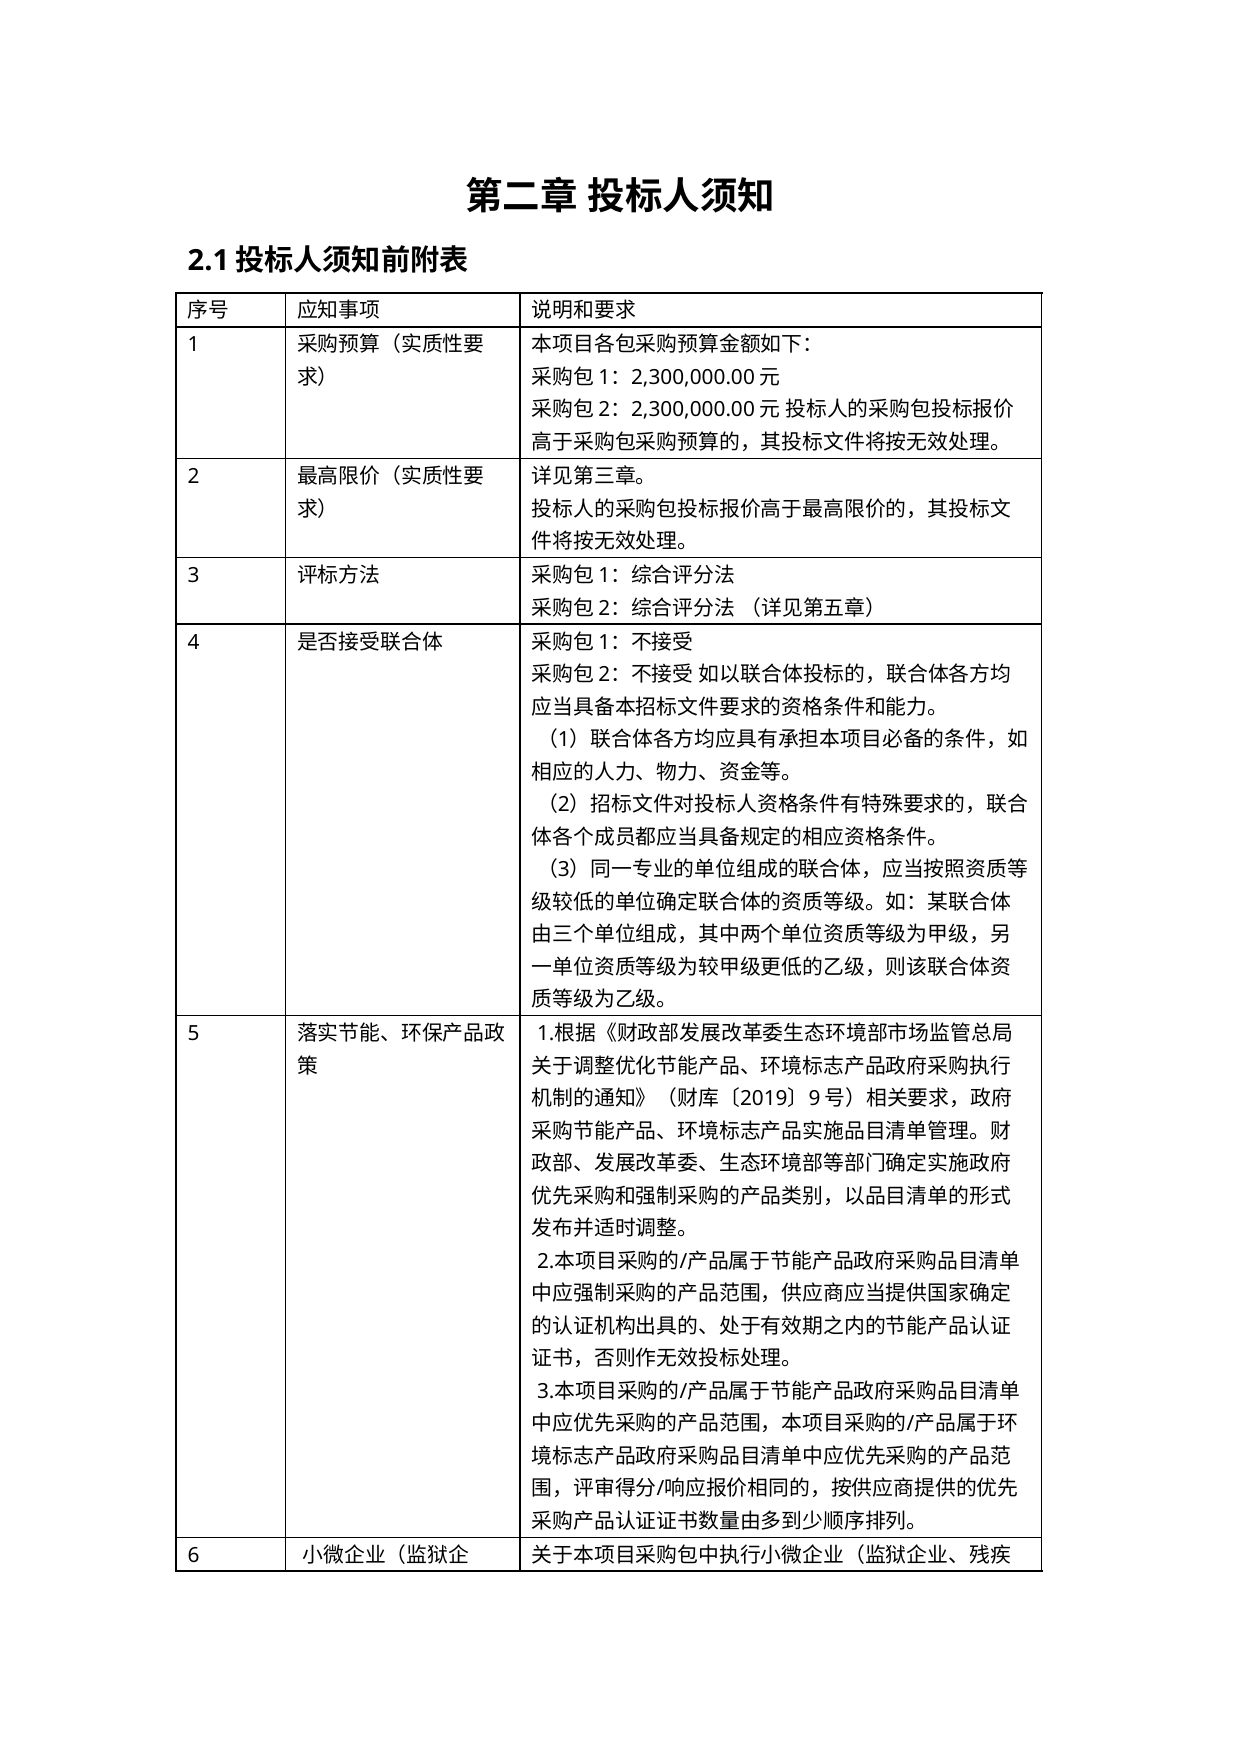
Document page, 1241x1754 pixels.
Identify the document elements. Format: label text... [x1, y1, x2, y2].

table_cell 1.根据《财政部发展改革委生态环境部市场监管总局关于调整优化节能产品、环境标志产品政府采购执行机制的通知》（财库〔2019〕9号）相关要求，政府采购节能产品、环境标志产品实施品目清单管理。财政部、发展改革委、生态环境部等部门确定实施政府优先采购和强制采购的产品类别，以品目清单的形式发布并适时调整。 2.本项目采购的/产品属于节能产品政府采购品目清单中应强制采购的产品范围，供应商应当提供国家确定的认证机构出具的、处于有效期之内的节能产品认证证书，否则作无效投标处理。 3.本项目采购的/产品属于节能产品政府采购品目清单中应优先采购的产品范围，本项目采购的/产品属于环境标志产品政府采购品目清单中应优先采购的产品范围，评审得分/响应报价相同的，按供应商提供的优先采购产品认证证书数量由多到少顺序排列。 [521, 1016, 1041, 1536]
table_cell 4 [177, 625, 285, 1015]
table_cell 采购包1：不接受 采购包2：不接受 如以联合体投标的，联合体各方均应当具备本招标文件要求的资格条件和能力。 （1）联合体各方均应具有承担本项目必备的条件，如相应的人力、物力、资金等。 （2）招标文件对投标人资格条件有特殊要求的，联合体各个成员都应当具备规定的相应资格条件。 （3）同一专业的单位组成的联合体，应当按照资质等级较低的单位确定联合体的资质等级。如：某联合体由三个单位组成，其中两个单位资质等级为甲级，另一单位资质等级为较甲级更低的乙级，则该联合体资质等级为乙级。 [521, 625, 1041, 1015]
table_cell 采购预算（实质性要求） [286, 328, 519, 458]
table_cell 5 [177, 1016, 285, 1536]
text 2.1投标人须知前附表 [187, 227, 1053, 292]
table_header 序号 [177, 294, 285, 326]
table_cell 评标方法 [286, 558, 519, 623]
table_cell 落实节能、环保产品政策 [286, 1016, 519, 1536]
table_cell 3 [177, 558, 285, 623]
table_header 应知事项 [286, 294, 519, 326]
table_cell 2 [177, 459, 285, 557]
table_cell 最高限价（实质性要求） [286, 459, 519, 557]
table_cell 采购包1：综合评分法 采购包2：综合评分法 （详见第五章） [521, 558, 1041, 623]
table_cell 详见第三章。 投标人的采购包投标报价高于最高限价的，其投标文件将按无效处理。 [521, 459, 1041, 557]
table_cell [521, 1538, 1041, 1570]
text 第二章 投标人须知 [187, 162, 1053, 227]
table_header 说明和要求 [521, 294, 1041, 326]
table_cell 1 [177, 328, 285, 458]
table_cell 是否接受联合体 [286, 625, 519, 1015]
table_cell 6 [177, 1538, 285, 1570]
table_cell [286, 1538, 519, 1570]
table_cell 本项目各包采购预算金额如下： 采购包1：2,300,000.00元 采购包2：2,300,000.00元 投标人的采购包投标报价高于采购包采购预算的，其投标文件将按无效处理。 [521, 328, 1041, 458]
